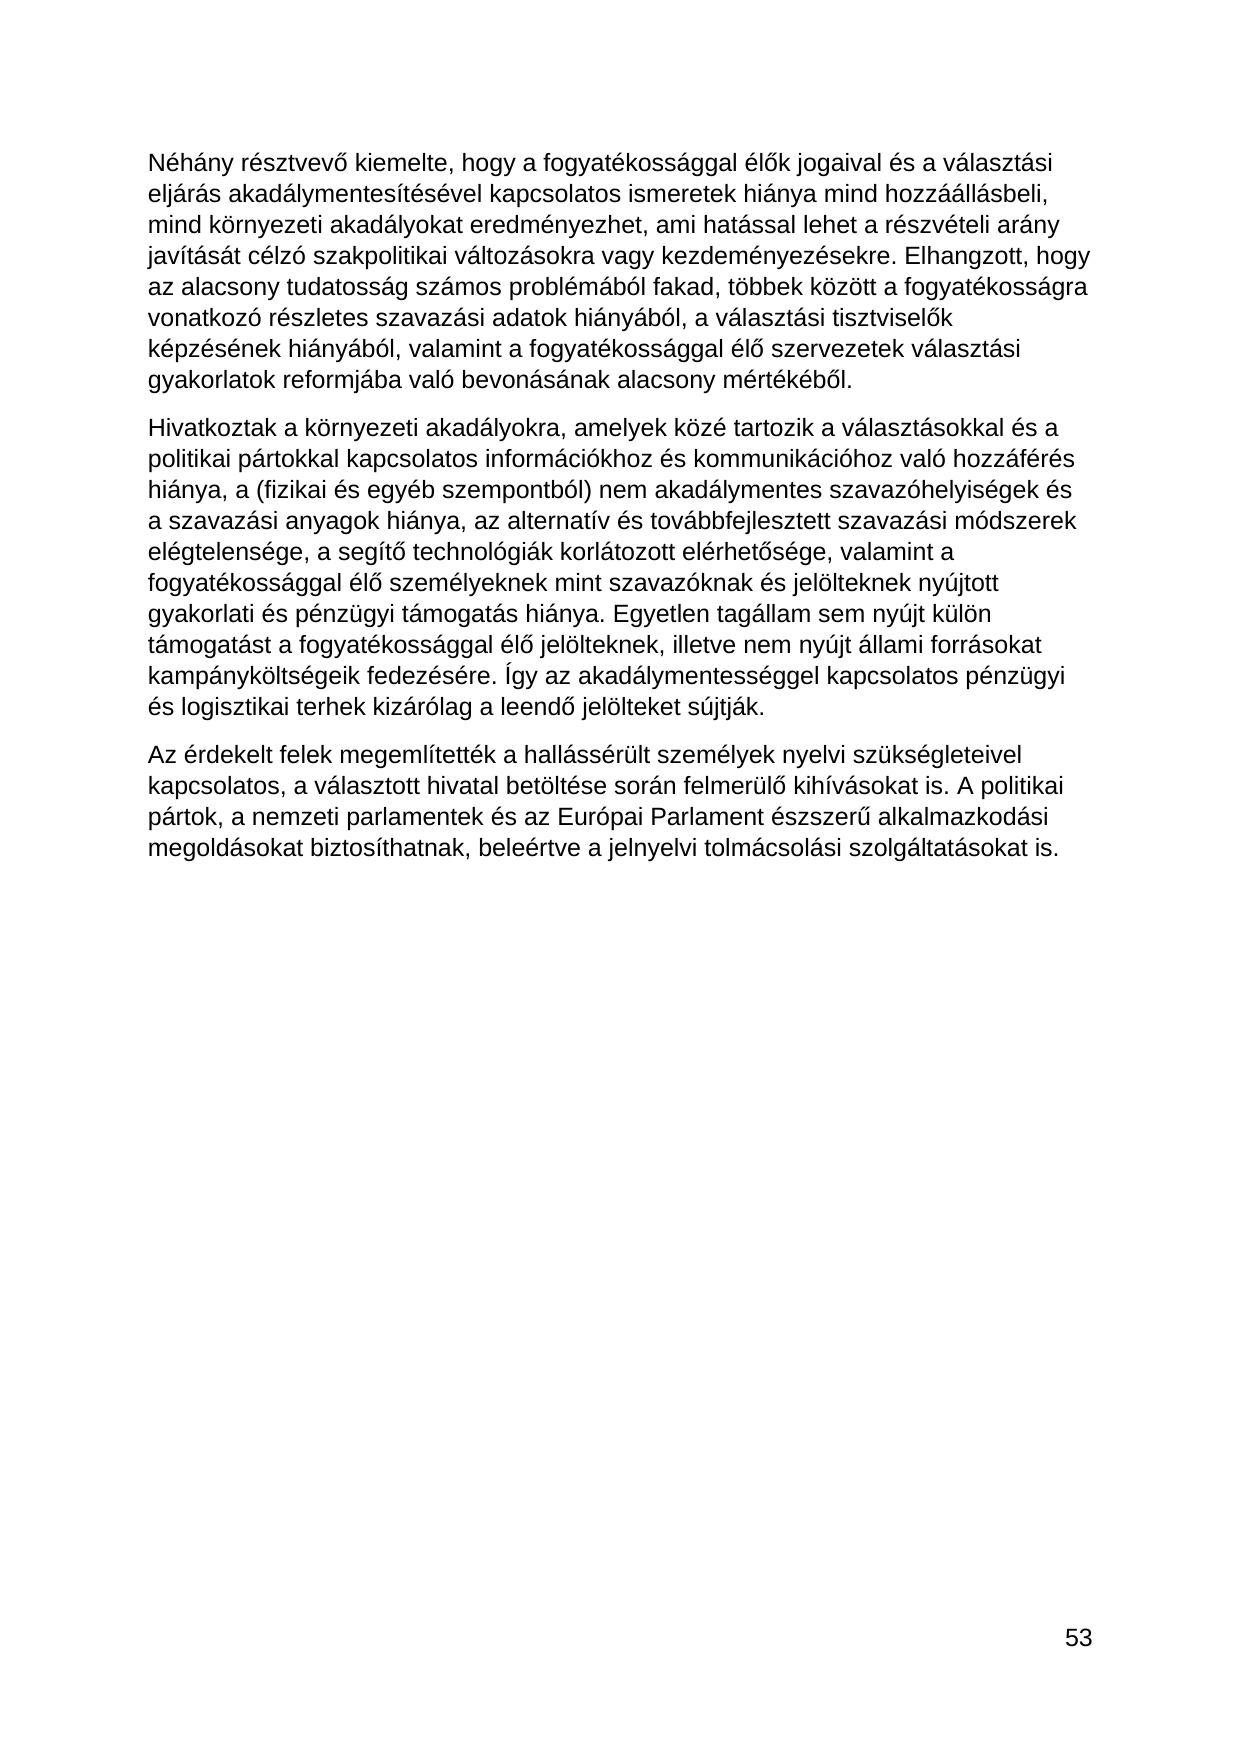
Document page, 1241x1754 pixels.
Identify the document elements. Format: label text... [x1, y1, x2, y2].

text Az érdekelt felek megemlítették a hallássérült személyek nyelvi szükségleteivel kapcsolatos, a választott hivatal betöltése során felmerülő kihívásokat is. A politikai pártok, a nemzeti parlamentek és az Európai Parlament észszerű alkalmazkodási megoldásokat biztosíthatnak, beleértve a jelnyelvi tolmácsolási szolgáltatásokat is. [148, 740, 1092, 862]
text Néhány résztvevő kiemelte, hogy a fogyatékossággal élők jogaival és a választási eljárás akadálymentesítésével kapcsolatos ismeretek hiánya mind hozzáállásbeli, mind környezeti akadályokat eredményezhet, ami hatással lehet a részvételi arány javítását célzó szakpolitikai változásokra vagy kezdeményezésekre. Elhangzott, hogy az alacsony tudatosság számos problémából fakad, többek között a fogyatékosságra vonatkozó részletes szavazási adatok hiányából, a választási tisztviselők képzésének hiányából, valamint a fogyatékossággal élő szervezetek választási gyakorlatok reformjába való bevonásának alacsony mértékéből. [148, 148, 1092, 394]
text Hivatkoztak a környezeti akadályokra, amelyek közé tartozik a választásokkal és a politikai pártokkal kapcsolatos információkhoz és kommunikációhoz való hozzáférés hiánya, a (fizikai és egyéb szempontból) nem akadálymentes szavazóhelyiségek és a szavazási anyagok hiánya, az alternatív és továbbfejlesztett szavazási módszerek elégtelensége, a segítő technológiák korlátozott elérhetősége, valamint a fogyatékossággal élő személyeknek mint szavazóknak és jelölteknek nyújtott gyakorlati és pénzügyi támogatás hiánya. Egyetlen tagállam sem nyújt külön támogatást a fogyatékossággal élő jelölteknek, illetve nem nyújt állami forrásokat kampányköltségeik fedezésére. Így az akadálymentességgel kapcsolatos pénzügyi és logisztikai terhek kizárólag a leendő jelölteket sújtják. [148, 413, 1092, 721]
